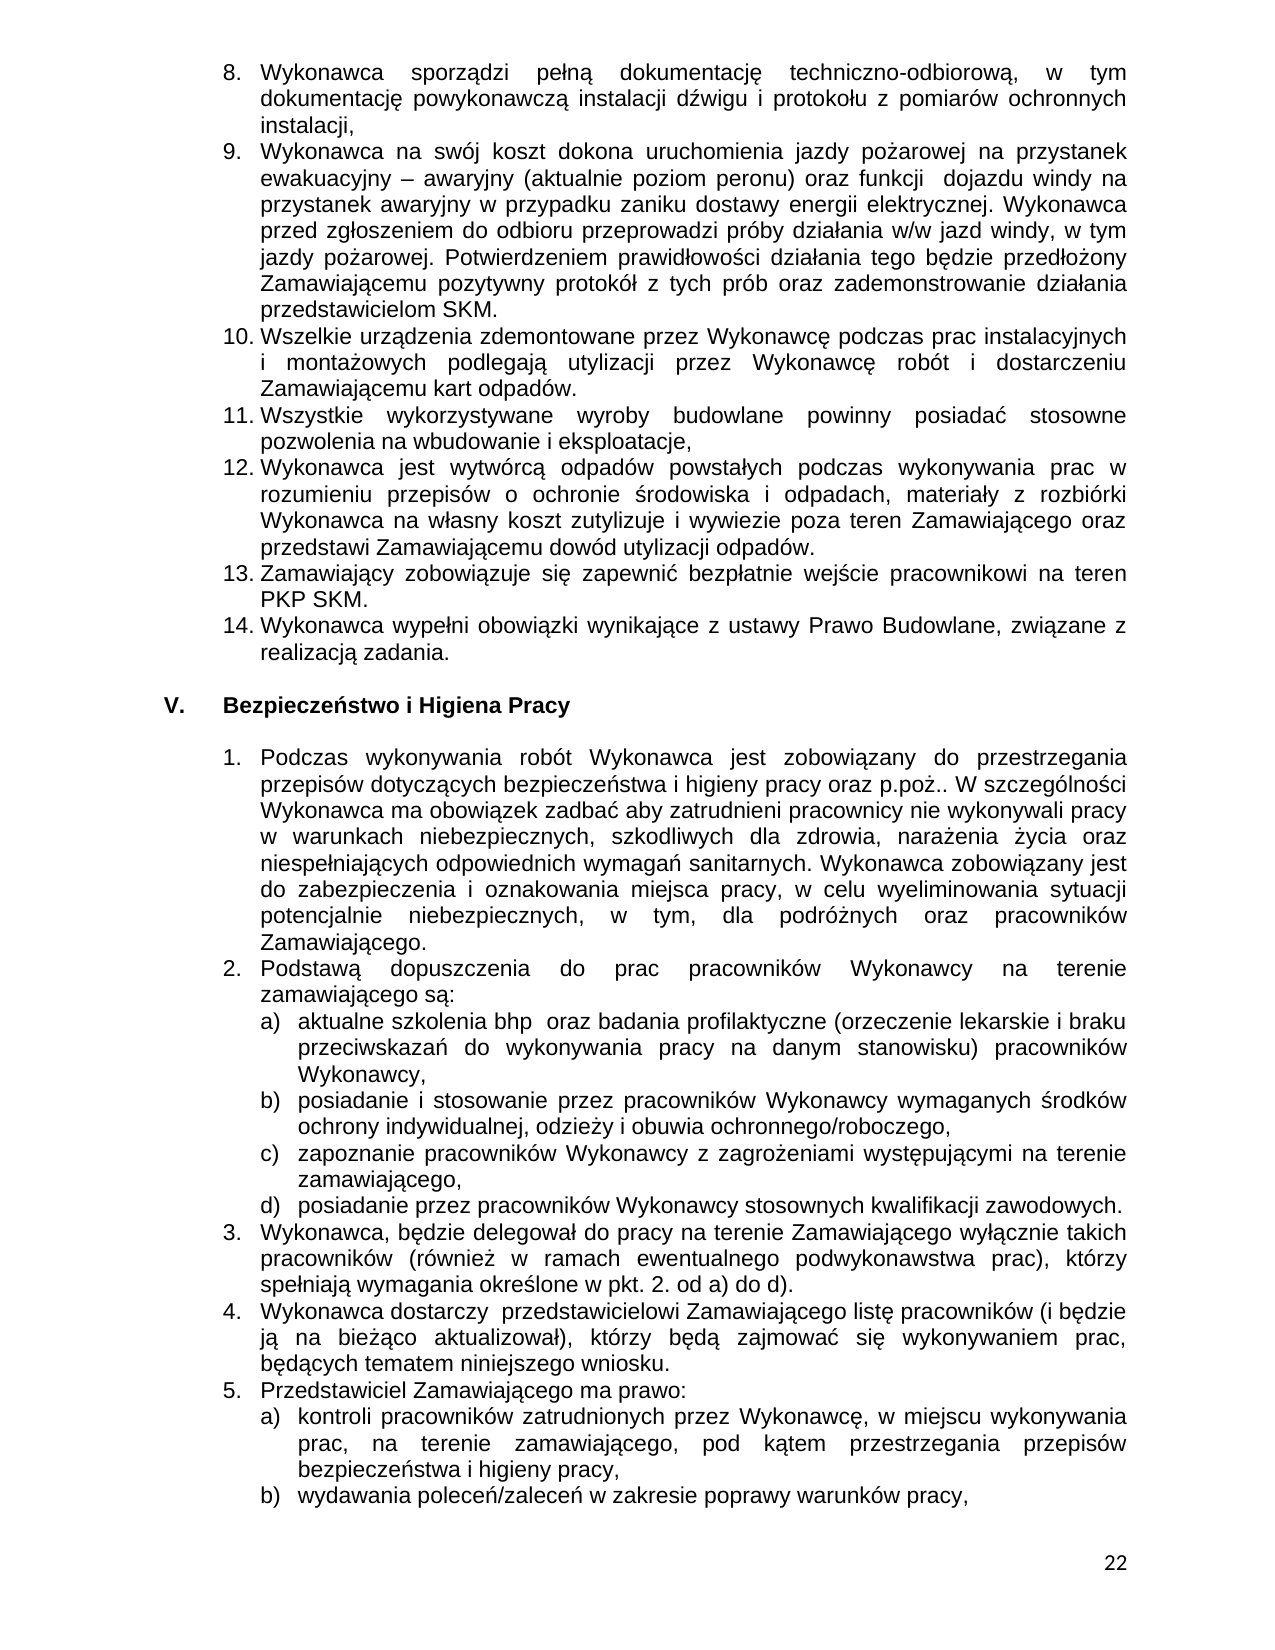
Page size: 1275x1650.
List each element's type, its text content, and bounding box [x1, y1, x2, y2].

list aktualne szkolenia bhp oraz badania profilaktyczne (orzeczenie lekarskie i braku przeciwskazań do wykonywania pracy na danym stanowisku) pracowników Wykonawcy, [260, 1008, 1127, 1087]
list kontroli pracowników zatrudnionych przez Wykonawcę, w miejscu wykonywania prac, na terenie zamawiającego, pod kątem przestrzegania przepisów bezpieczeństwa i higieny pracy, [260, 1403, 1127, 1482]
list Wykonawca sporządzi pełną dokumentację techniczno-odbiorową, w tym dokumentację powykonawczą instalacji dźwigu i protokołu z pomiarów ochronnych instalacji, [223, 59, 1127, 138]
list Zamawiający zobowiązuje się zapewnić bezpłatnie wejście pracownikowi na teren PKP SKM. [223, 560, 1127, 612]
list Podstawą dopuszczenia do prac pracowników Wykonawcy na terenie zamawiającego są: [223, 955, 1127, 1008]
list Wykonawca, będzie delegował do pracy na terenie Zamawiającego wyłącznie takich pracowników (również w ramach ewentualnego podwykonawstwa prac), którzy spełniają wymagania określone w pkt. 2. od a) do d). [223, 1219, 1127, 1298]
list posiadanie i stosowanie przez pracowników Wykonawcy wymaganych środków ochrony indywidualnej, odzieży i obuwia ochronnego/roboczego, [260, 1087, 1127, 1139]
list Wykonawca wypełni obowiązki wynikające z ustawy Prawo Budowlane, związane z realizacją zadania. [223, 612, 1127, 665]
list Przedstawiciel Zamawiającego ma prawo: [223, 1377, 1127, 1403]
list posiadanie przez pracowników Wykonawcy stosownych kwalifikacji zawodowych. [260, 1192, 1127, 1219]
list wydawania poleceń/zaleceń w zakresie poprawy warunków pracy, [260, 1482, 1127, 1508]
list Wszystkie wykorzystywane wyroby budowlane powinny posiadać stosowne pozwolenia na wbudowanie i eksploatacje, [223, 402, 1127, 454]
list Wykonawca na swój koszt dokona uruchomienia jazdy pożarowej na przystanek ewakuacyjny – awaryjny (aktualnie poziom peronu) oraz funkcji dojazdu windy na przystanek awaryjny w przypadku zaniku dostawy energii elektrycznej. Wykonawca przed zgłoszeniem do odbioru przeprowadzi próby działania w/w jazd windy, w tym jazdy pożarowej. Potwierdzeniem prawidłowości działania tego będzie przedłożony Zamawiającemu pozytywny protokół z tych prób oraz zademonstrowanie działania przedstawicielom SKM. [223, 138, 1127, 323]
list Bezpieczeństwo i Higiena Pracy [185, 692, 1127, 718]
list Wszelkie urządzenia zdemontowane przez Wykonawcę podczas prac instalacyjnych i montażowych podlegają utylizacji przez Wykonawcę robót i dostarczeniu Zamawiającemu kart odpadów. [223, 323, 1127, 402]
list Podczas wykonywania robót Wykonawca jest zobowiązany do przestrzegania przepisów dotyczących bezpieczeństwa i higieny pracy oraz p.poż.. W szczególności Wykonawca ma obowiązek zadbać aby zatrudnieni pracownicy nie wykonywali pracy w warunkach niebezpiecznych, szkodliwych dla zdrowia, narażenia życia oraz niespełniających odpowiednich wymagań sanitarnych. Wykonawca zobowiązany jest do zabezpieczenia i oznakowania miejsca pracy, w celu wyeliminowania sytuacji potencjalnie niebezpiecznych, w tym, dla podróżnych oraz pracowników Zamawiającego. [223, 744, 1127, 955]
list Wykonawca jest wytwórcą odpadów powstałych podczas wykonywania prac w rozumieniu przepisów o ochronie środowiska i odpadach, materiały z rozbiórki Wykonawca na własny koszt zutylizuje i wywiezie poza teren Zamawiającego oraz przedstawi Zamawiającemu dowód utylizacji odpadów. [223, 454, 1127, 560]
list Wykonawca dostarczy przedstawicielowi Zamawiającego listę pracowników (i będzie ją na bieżąco aktualizował), którzy będą zajmować się wykonywaniem prac, będących tematem niniejszego wniosku. [223, 1298, 1127, 1377]
list zapoznanie pracowników Wykonawcy z zagrożeniami występującymi na terenie zamawiającego, [260, 1139, 1127, 1192]
